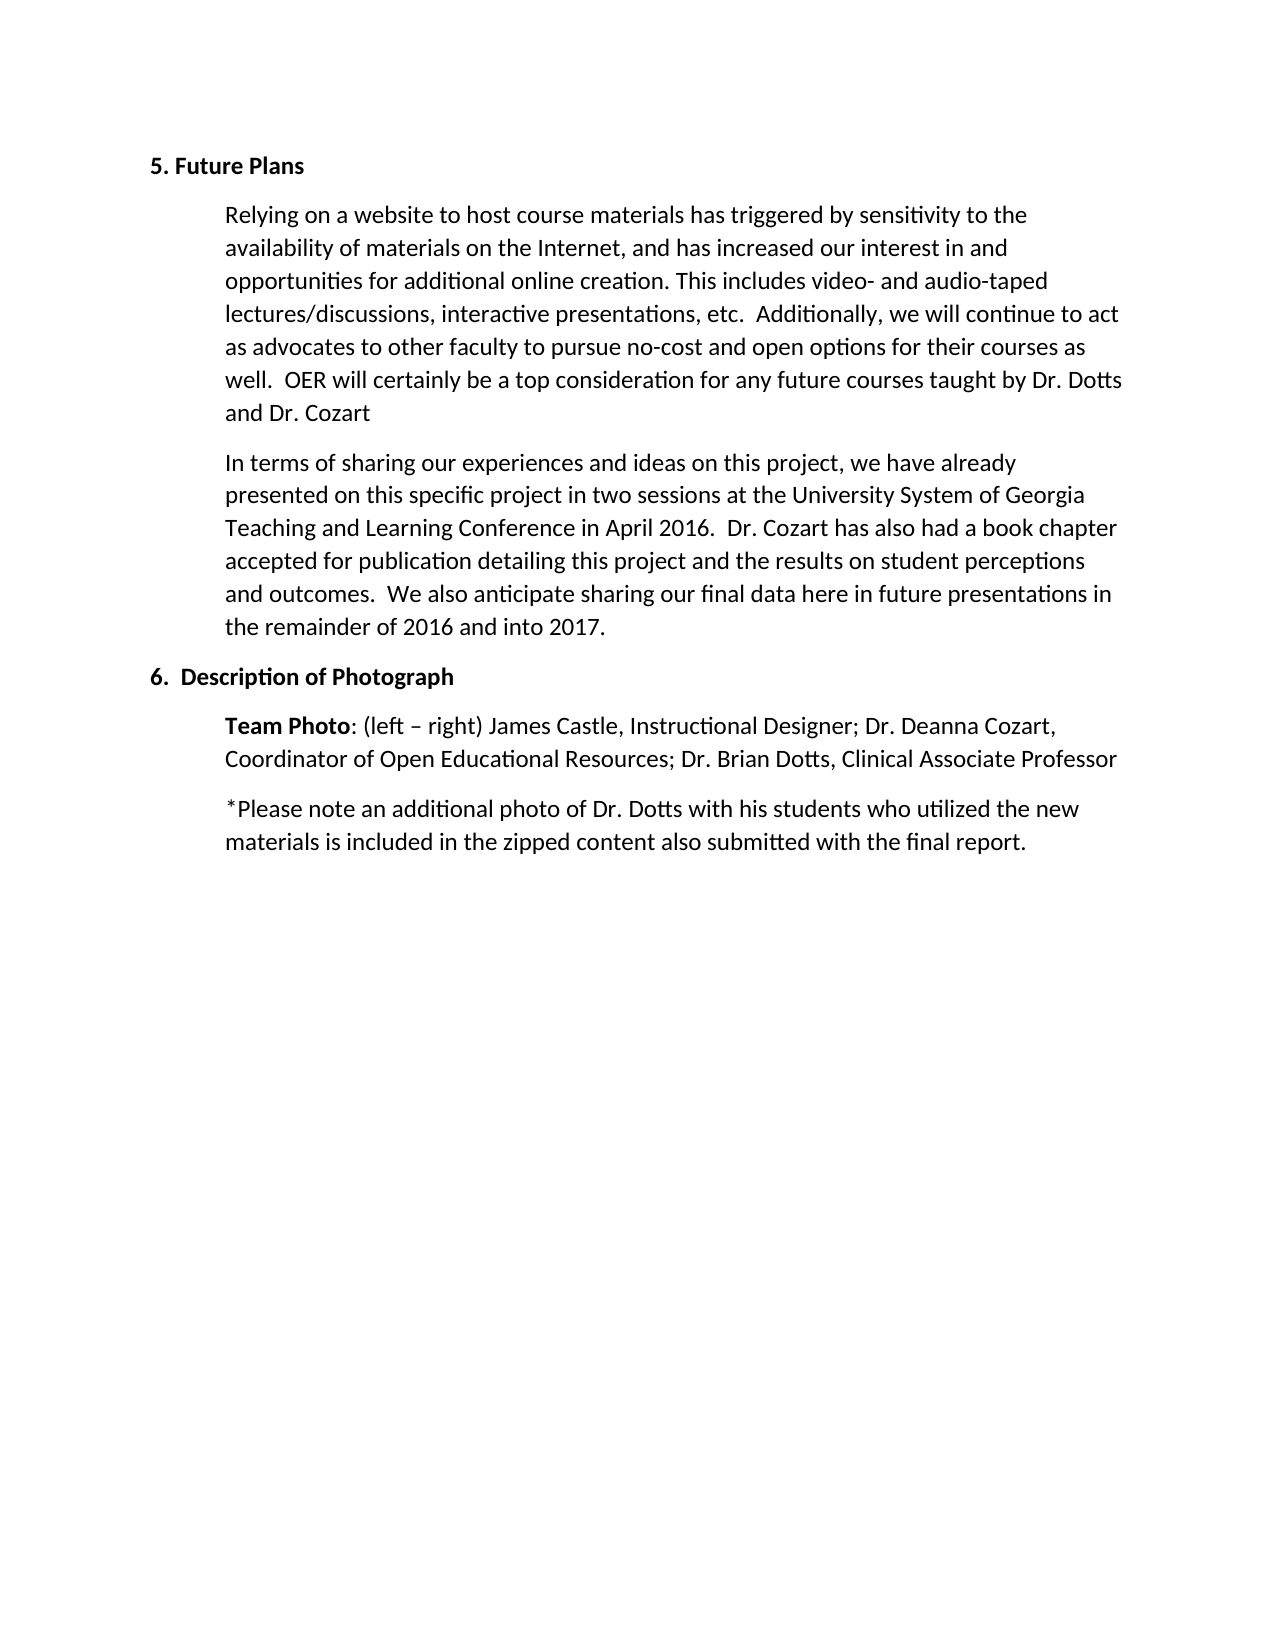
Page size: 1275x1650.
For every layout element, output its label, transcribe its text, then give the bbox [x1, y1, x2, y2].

text Relying on a website to host course materials has triggered by sensitivity to the availability of materials on the Internet, and has increased our interest in and opportunities for additional online creation. This includes video- and audio-taped lectures/discussions, interactive presentations, etc. Additionally, we will continue to act as advocates to other faculty to pursue no-cost and open options for their courses as well. OER will certainly be a top consideration for any future courses taught by Dr. Dotts and Dr. Cozart [225, 199, 1125, 428]
text Team Photo: (left – right) James Castle, Instructional Designer; Dr. Deanna Cozart, Coordinator of Open Educational Resources; Dr. Brian Dotts, Clinical Associate Professor [225, 710, 1125, 774]
text In terms of sharing our experiences and ideas on this project, we have already presented on this specific project in two sessions at the University System of Georgia Teaching and Learning Conference in April 2016. Dr. Cozart has also had a book chapter accepted for publication detailing this project and the results on student perceptions and outcomes. We also anticipate sharing our final data here in future presentations in the remainder of 2016 and into 2017. [225, 447, 1125, 642]
text *Please note an additional photo of Dr. Dotts with his students who utilized the new materials is included in the zipped content also submitted with the final report. [225, 793, 1125, 856]
text 6. Description of Photograph [150, 661, 1125, 691]
text 5. Future Plans [150, 150, 1125, 181]
